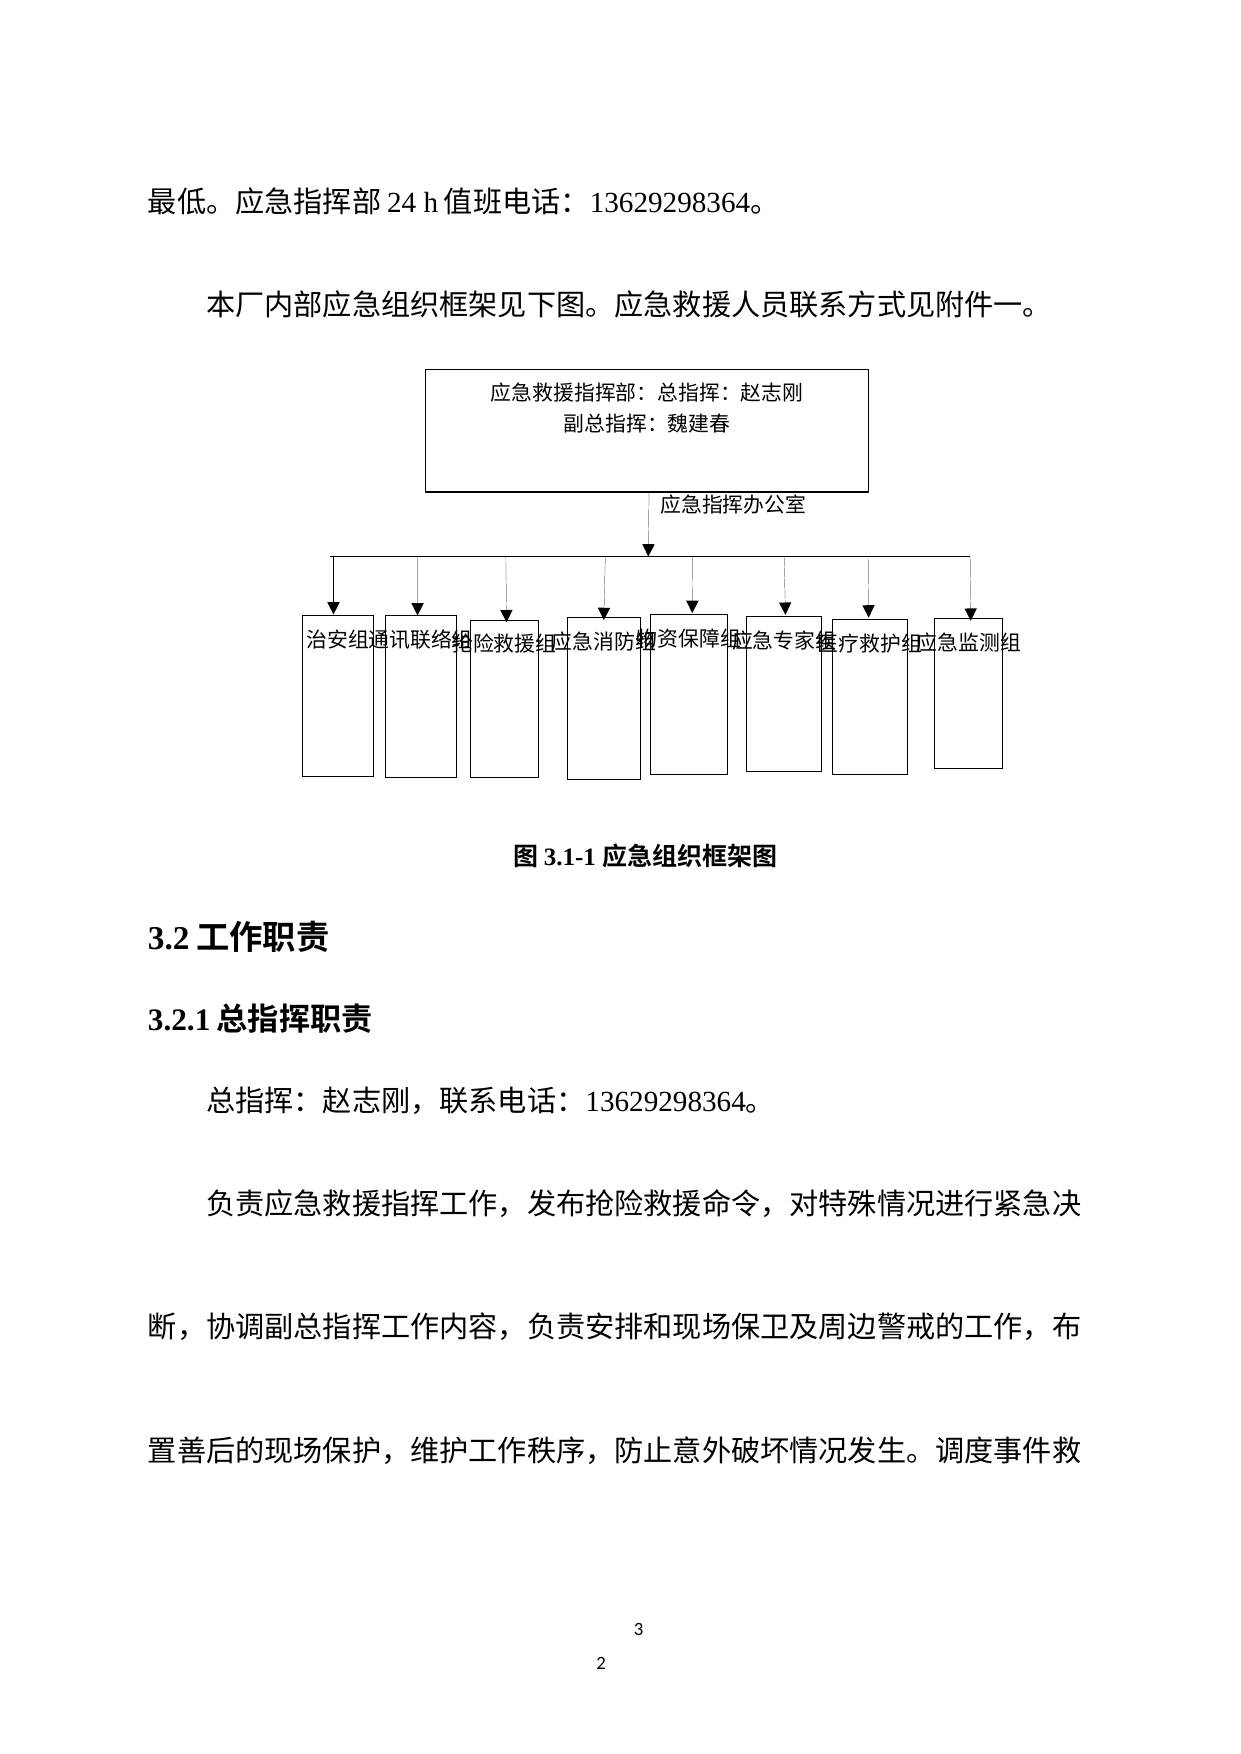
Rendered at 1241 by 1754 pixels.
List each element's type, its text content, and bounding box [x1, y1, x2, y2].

text 本厂内部应急组织框架见下图。应急救援人员联系方式见附件一。 [148, 262, 1093, 344]
text 图3.1-1 应急组织框架图 [148, 834, 1093, 876]
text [148, 159, 1093, 241]
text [148, 1161, 1093, 1489]
subtitle 3.2.1总指挥职责 [148, 976, 1093, 1058]
subtitle 3.2工作职责 [148, 894, 1093, 976]
text 总指挥：赵志刚，联系电话：13629298364。 [148, 1058, 1093, 1140]
